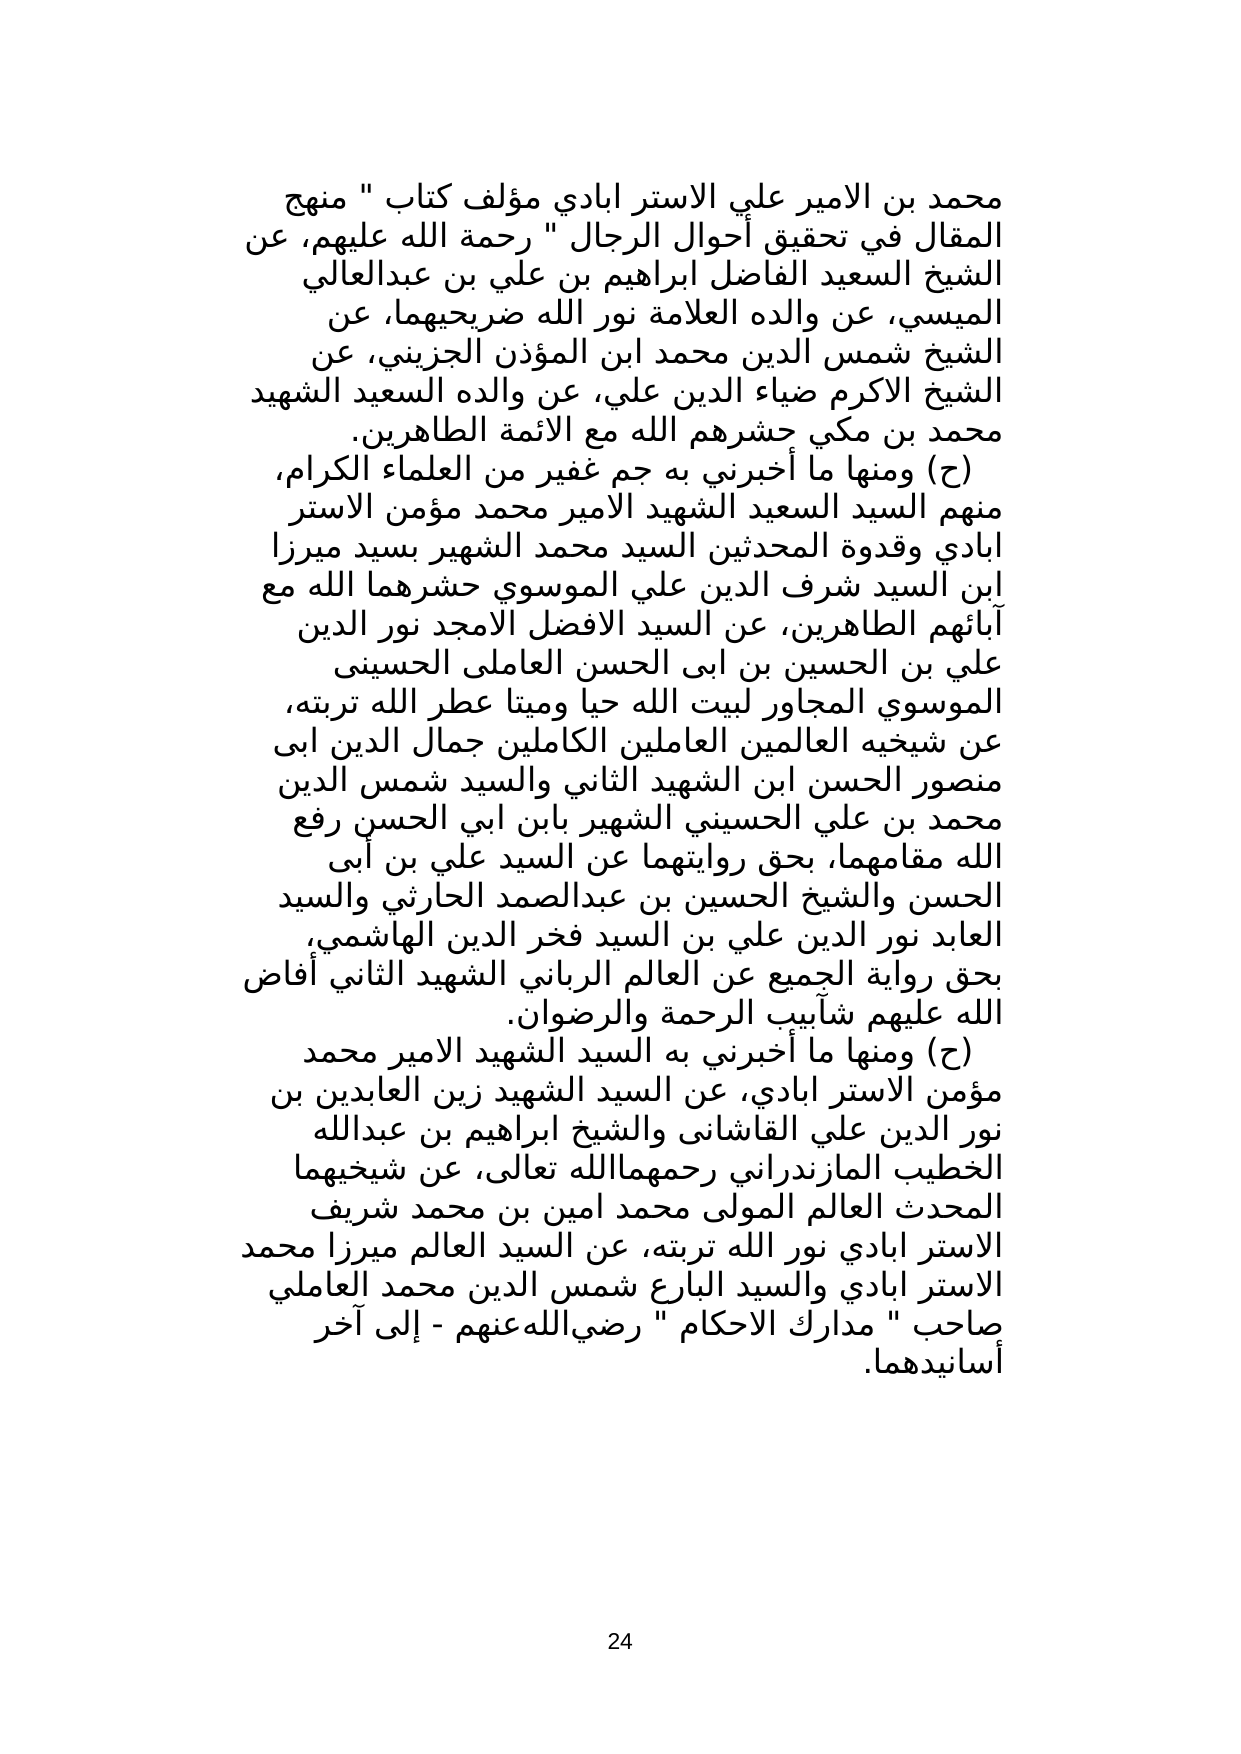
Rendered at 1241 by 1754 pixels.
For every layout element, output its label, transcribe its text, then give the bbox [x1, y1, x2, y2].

text محمد بن الامير علي الاستر ابادي مؤلف كتاب " منهج المقال في تحقيق أحوال الرجال " رحمة الله عليهم، عن الشيخ السعيد الفاضل ابراهيم بن علي بن عبدالعالي الميسي، عن والده العلامة نور الله ضريحيهما، عن الشيخ شمس الدين محمد ابن المؤذن الجزيني، عن الشيخ الاكرم ضياء الدين علي، عن والده السعيد الشهيد محمد بن مكي حشرهم الله مع الائمة الطاهرين. [236, 177, 1004, 449]
text (ح) ومنها ما أخبرني به السيد الشهيد الامير محمد مؤمن الاستر ابادي، عن السيد الشهيد زين العابدين بن نور الدين علي القاشانى والشيخ ابراهيم بن عبدالله الخطيب المازندراني رحمهما‌الله تعالى، عن شيخيهما المحدث العالم المولى محمد امين بن محمد شريف الاستر ابادي نور الله تربته، عن السيد العالم ميرزا محمد الاستر ابادي والسيد البارع شمس الدين محمد العاملي صاحب " مدارك الاحكام " رضي‌الله‌عنهم - إلى آخر أسانيدهما. [236, 1032, 1004, 1382]
text (ح) ومنها ما أخبرني به جم غفير من العلماء الكرام، منهم السيد السعيد الشهيد الامير محمد مؤمن الاستر ابادي وقدوة المحدثين السيد محمد الشهير بسيد ميرزا ابن السيد شرف الدين علي الموسوي حشرهما الله مع آبائهم الطاهرين، عن السيد الافضل الامجد نور الدين علي بن الحسين بن ابى الحسن العاملى الحسينى الموسوي المجاور لبيت الله حيا وميتا عطر الله تربته، عن شيخيه العالمين العاملين الكاملين جمال الدين ابى منصور الحسن ابن الشهيد الثاني والسيد شمس الدين محمد بن علي الحسيني الشهير بابن ابي الحسن رفع الله مقامهما، بحق روايتهما عن السيد علي بن أبى الحسن والشيخ الحسين بن عبدالصمد الحارثي والسيد العابد نور الدين علي بن السيد فخر الدين الهاشمي، بحق رواية الجميع عن العالم الرباني الشهيد الثاني أفاض الله عليهم شآبيب الرحمة والرضوان. [236, 449, 1004, 1032]
